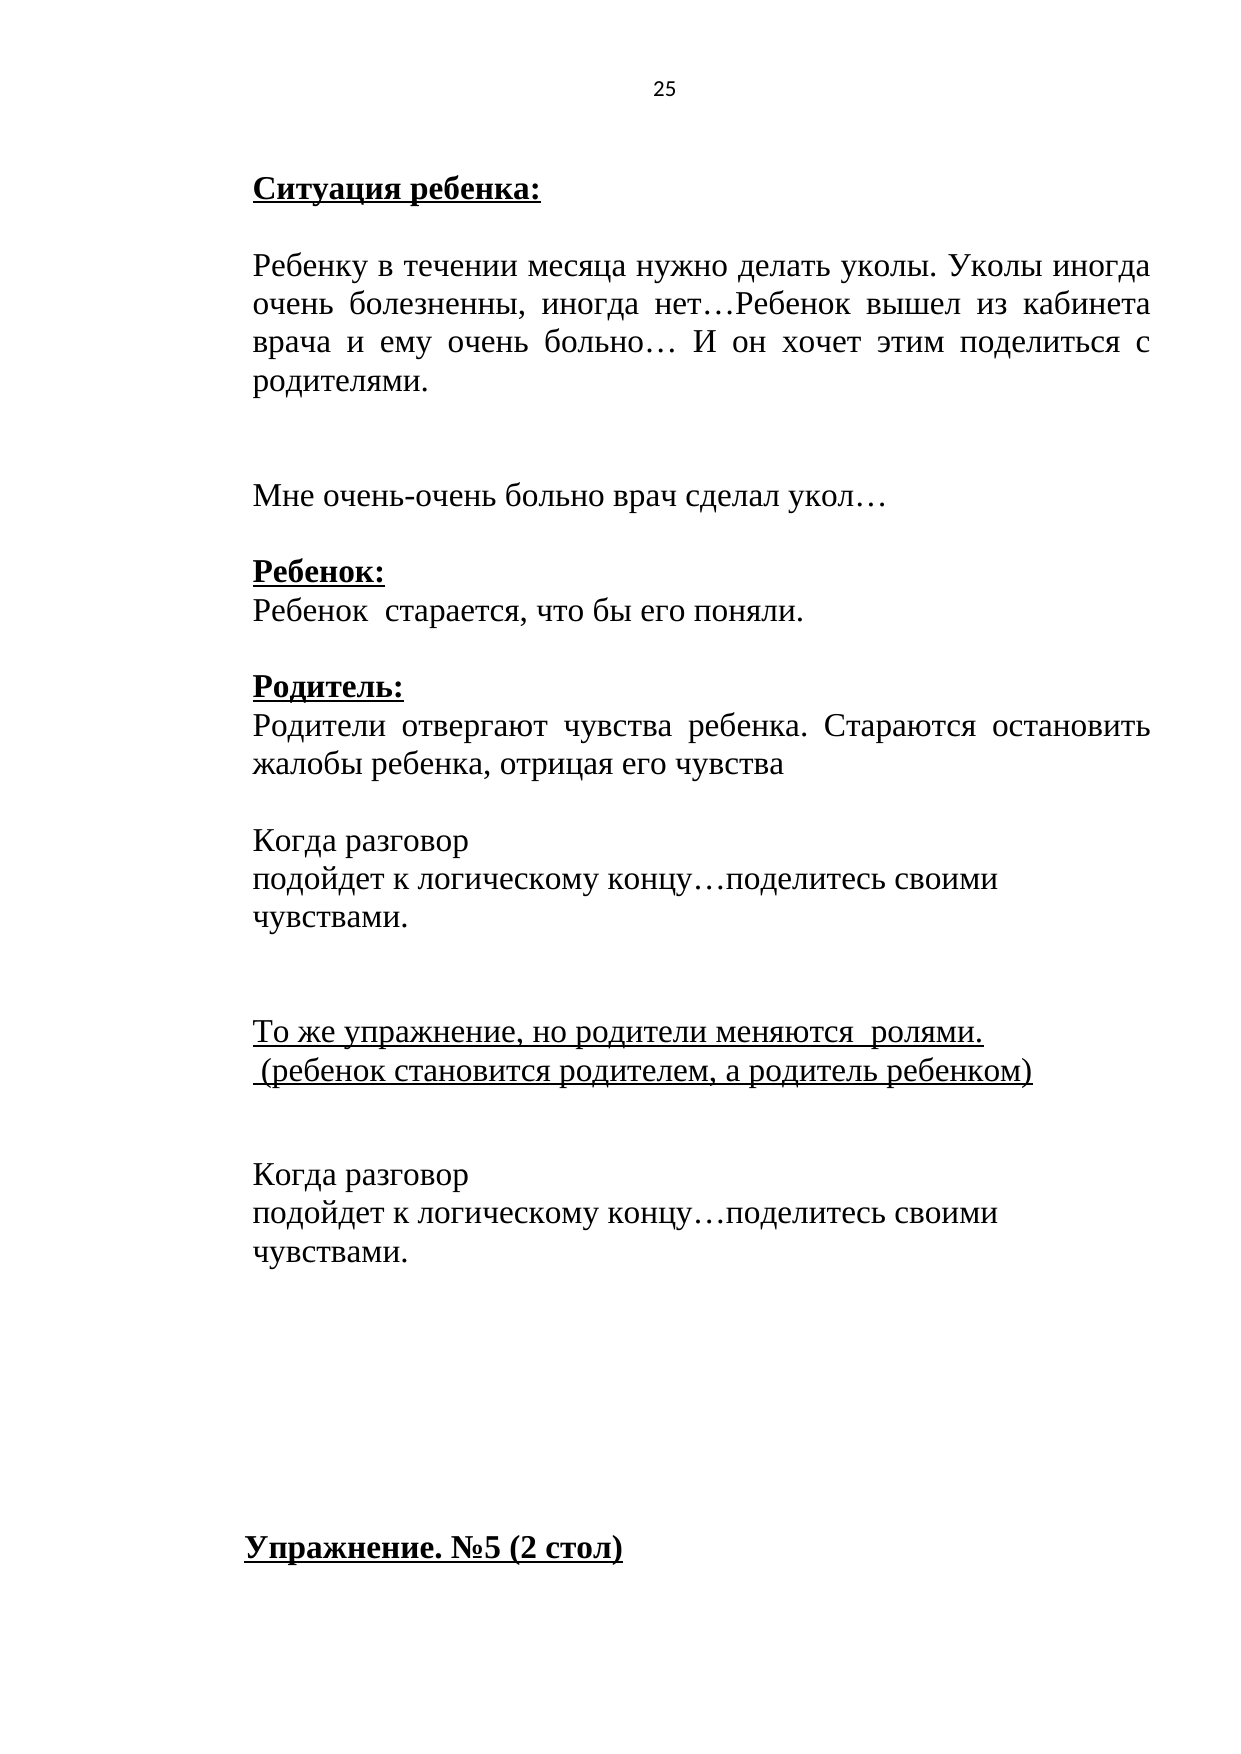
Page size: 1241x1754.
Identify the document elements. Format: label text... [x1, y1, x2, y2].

text Мне очень-очень больно врач сделал укол… [252, 475, 1152, 513]
text Родитель: [252, 666, 1152, 705]
text чувствами. [177, 1231, 1152, 1269]
text Упражнение. №5 (2 стол) [177, 1527, 1152, 1566]
text Ребенок старается, что бы его поняли. [177, 590, 1152, 628]
text Ситуация ребенка: [252, 168, 1152, 206]
text Ребенку в течении месяца нужно делать уколы. Уколы иногда очень болезненны, иногда нет…Ребенок вышел из кабинета врача и ему очень больно… И он хочет этим поделиться с родителями. [252, 245, 1152, 398]
text То же упражнение, но родители меняются ролями. [252, 1011, 1152, 1050]
text Когда разговор [177, 820, 1152, 858]
text подойдет к логическому концу…поделитесь своими [177, 858, 1152, 896]
text Когда разговор [177, 1154, 1152, 1193]
text Родители отвергают чувства ребенка. Стараются остановить жалобы ребенка, отрицая его чувства [252, 705, 1152, 781]
text чувствами. [177, 896, 1152, 935]
text подойдет к логическому концу…поделитесь своими [177, 1193, 1152, 1231]
text Ребенок: [252, 551, 1152, 590]
text (ребенок становится родителем, а родитель ребенком) [177, 1050, 1152, 1088]
